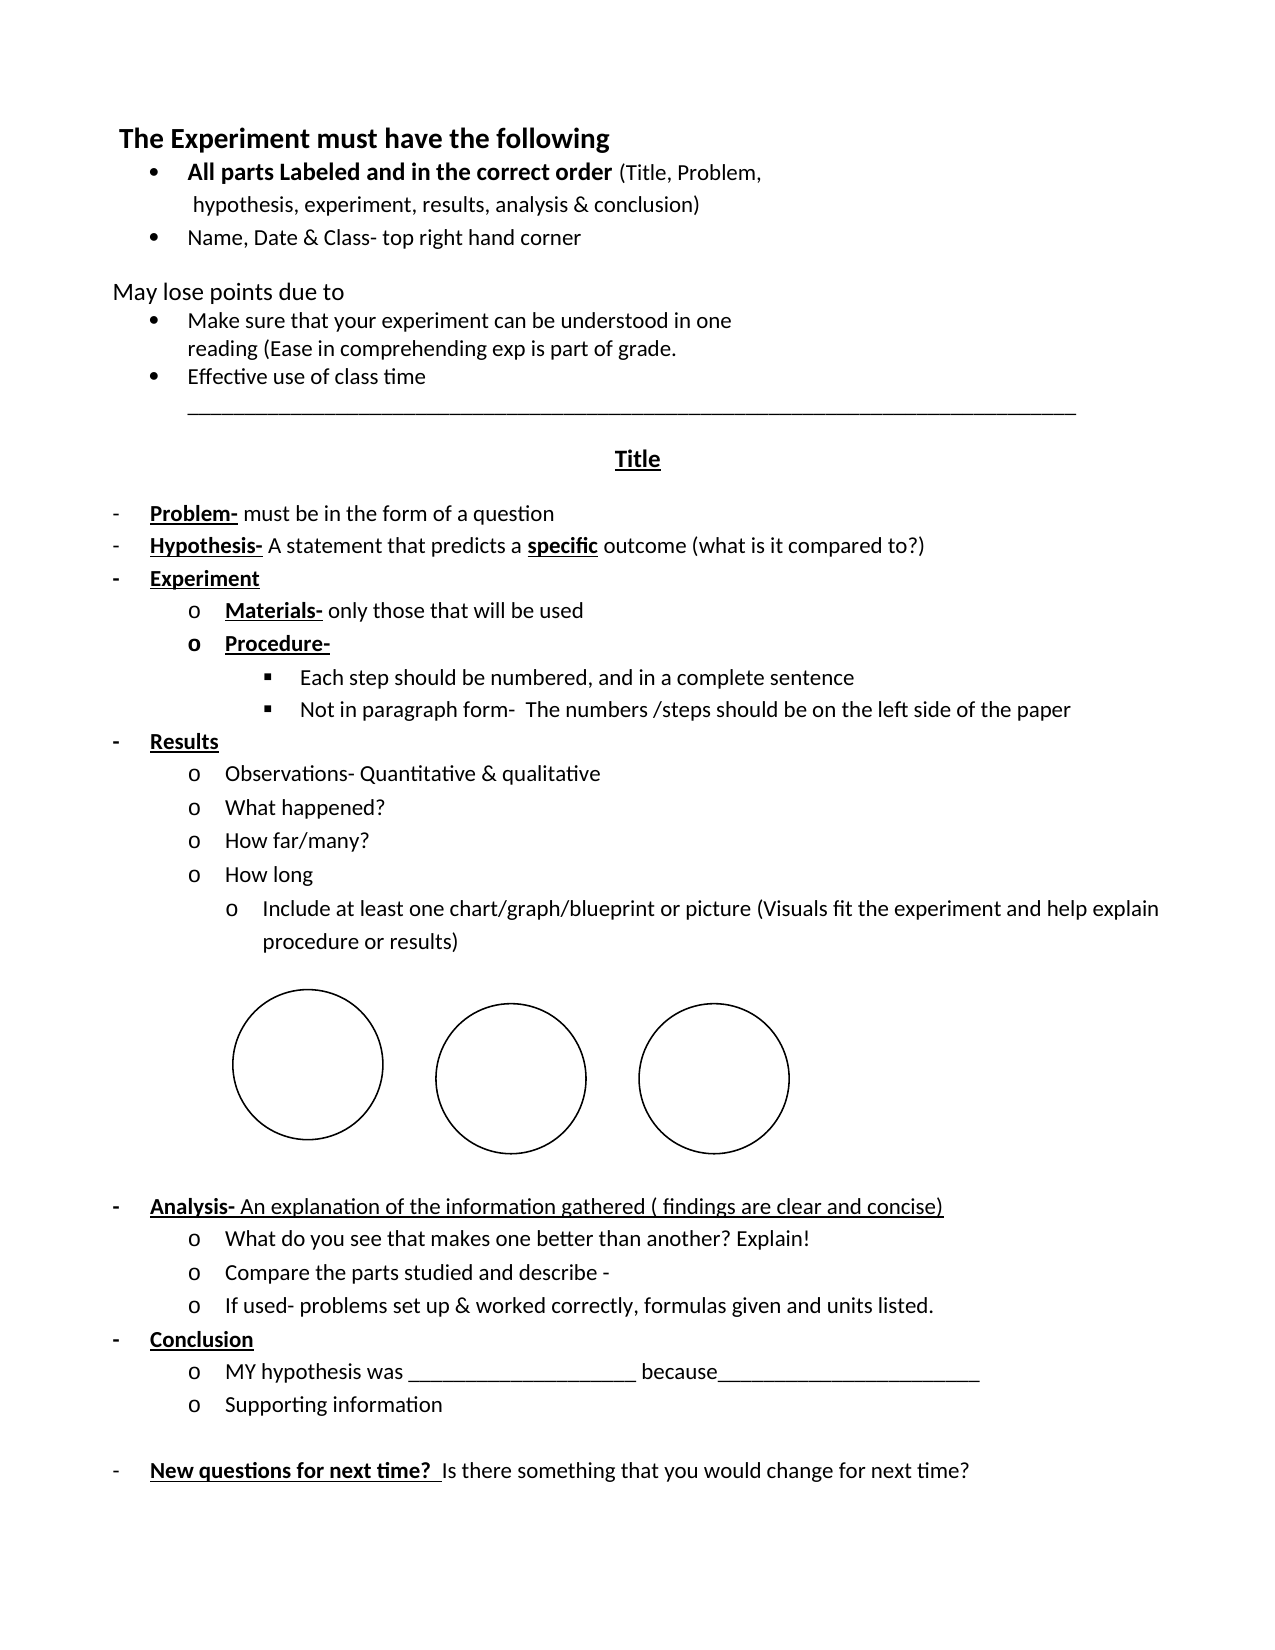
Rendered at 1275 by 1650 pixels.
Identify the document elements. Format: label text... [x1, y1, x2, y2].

list New questions for next time? Is there something that you would change for next time? [112, 1456, 1162, 1484]
table_header May lose points due to Make sure that your experiment can be understood in one reading (Ease in comprehending exp is part of grade. Effective use of class time [101, 276, 810, 390]
list Analysis- An explanation of the information gathered ( findings are clear and concise) [112, 1192, 1162, 1220]
list What happened? [187, 793, 1162, 822]
list Conclusion [112, 1325, 1162, 1353]
list Each step should be numbered, and in a complete sentence [262, 663, 1162, 691]
list Materials- only those that will be used [187, 596, 1162, 625]
list All parts Labeled and in the correct order (Title, Problem, [150, 156, 1162, 186]
list MY hypothesis was ____________________ because_______________________ [187, 1357, 1162, 1386]
list If used- problems set up & worked correctly, formulas given and units listed. [187, 1291, 1162, 1321]
list Hypothesis- A statement that predicts a specific outcome (what is it compared to?) [112, 531, 1162, 559]
list Observations- Quantitative & qualitative [187, 759, 1162, 789]
list Include at least one chart/graph/blueprint or picture (Visuals fit the experiment and help explain procedure or results) [225, 894, 1162, 955]
list What do you see that makes one better than another? Explain! [187, 1224, 1162, 1253]
list Experiment [112, 564, 1162, 592]
list Procedure- [187, 629, 1162, 658]
text The Experiment must have the following [112, 120, 1162, 156]
text Title [112, 443, 1162, 474]
list ______________________________________________________________________________ [187, 390, 1162, 418]
list How far/many? [187, 827, 1162, 856]
list hypothesis, experiment, results, analysis & conclusion) [187, 191, 1162, 219]
list How long [187, 860, 1162, 889]
list Not in paragraph form- The numbers /steps should be on the left side of the paper [262, 695, 1162, 723]
list Results [112, 727, 1162, 755]
list Name, Date & Class- top right hand corner [150, 223, 1162, 251]
list Compare the parts studied and describe - [187, 1258, 1162, 1287]
list Supporting information [187, 1391, 1162, 1420]
list Problem- must be in the form of a question [112, 499, 1162, 527]
